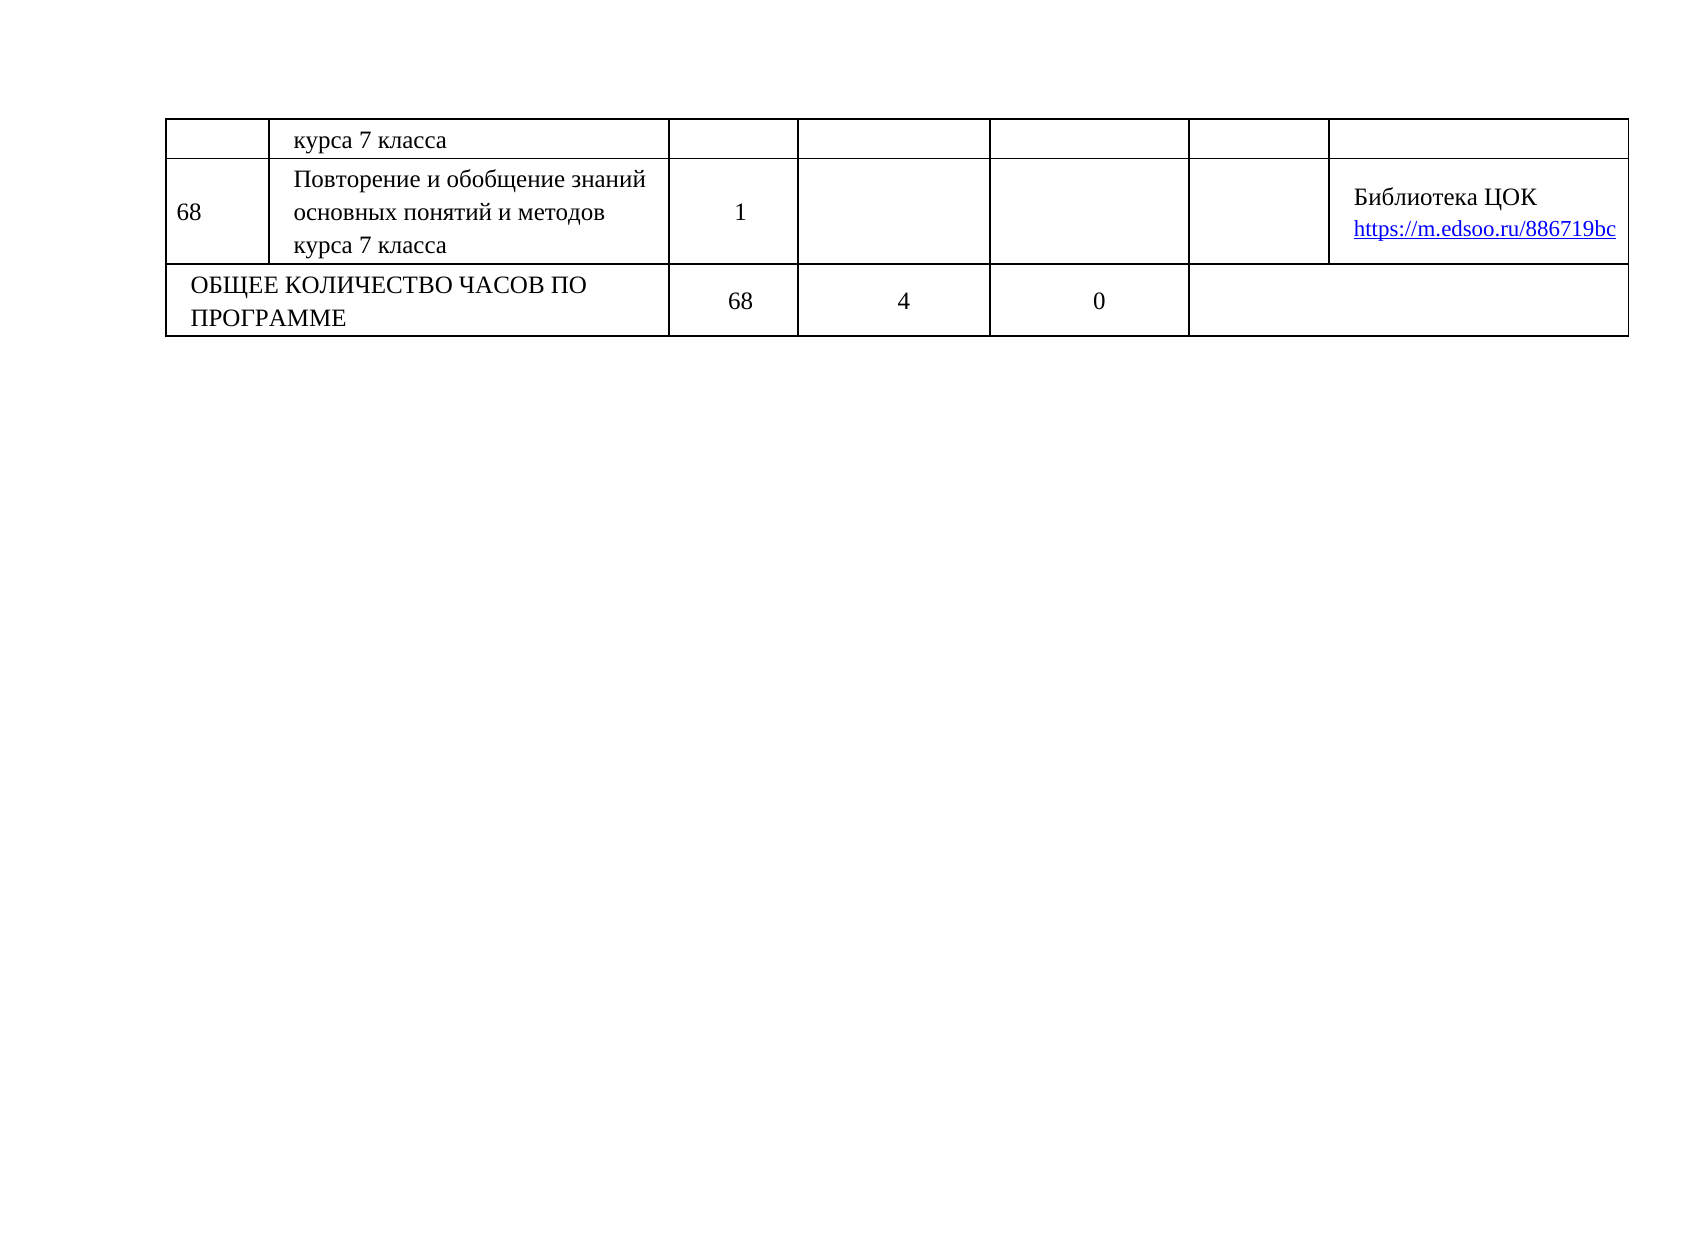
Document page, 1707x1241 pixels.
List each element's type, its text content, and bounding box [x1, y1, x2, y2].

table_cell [270, 159, 668, 263]
table_cell [1330, 120, 1628, 157]
table_cell 67 [167, 120, 268, 157]
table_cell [270, 120, 668, 157]
table_cell [991, 120, 1188, 157]
table_cell [1190, 265, 1628, 335]
table_cell Библиотека ЦОК https://m.edsoo.ru/886719bc [1330, 159, 1628, 263]
table_cell 1 [670, 120, 797, 157]
table_cell ОБЩЕЕ КОЛИЧЕСТВО ЧАСОВ ПО ПРОГРАММЕ [167, 265, 668, 335]
table_cell [1190, 159, 1328, 263]
table_cell 0 [991, 265, 1188, 335]
table_cell [799, 120, 989, 157]
table_cell 68 [670, 265, 797, 335]
table_cell 68 [167, 159, 268, 263]
table_cell [1190, 120, 1328, 157]
table_cell 1 [670, 159, 797, 263]
table_cell [991, 159, 1188, 263]
table_cell 4 [799, 265, 989, 335]
table_cell [799, 159, 989, 263]
